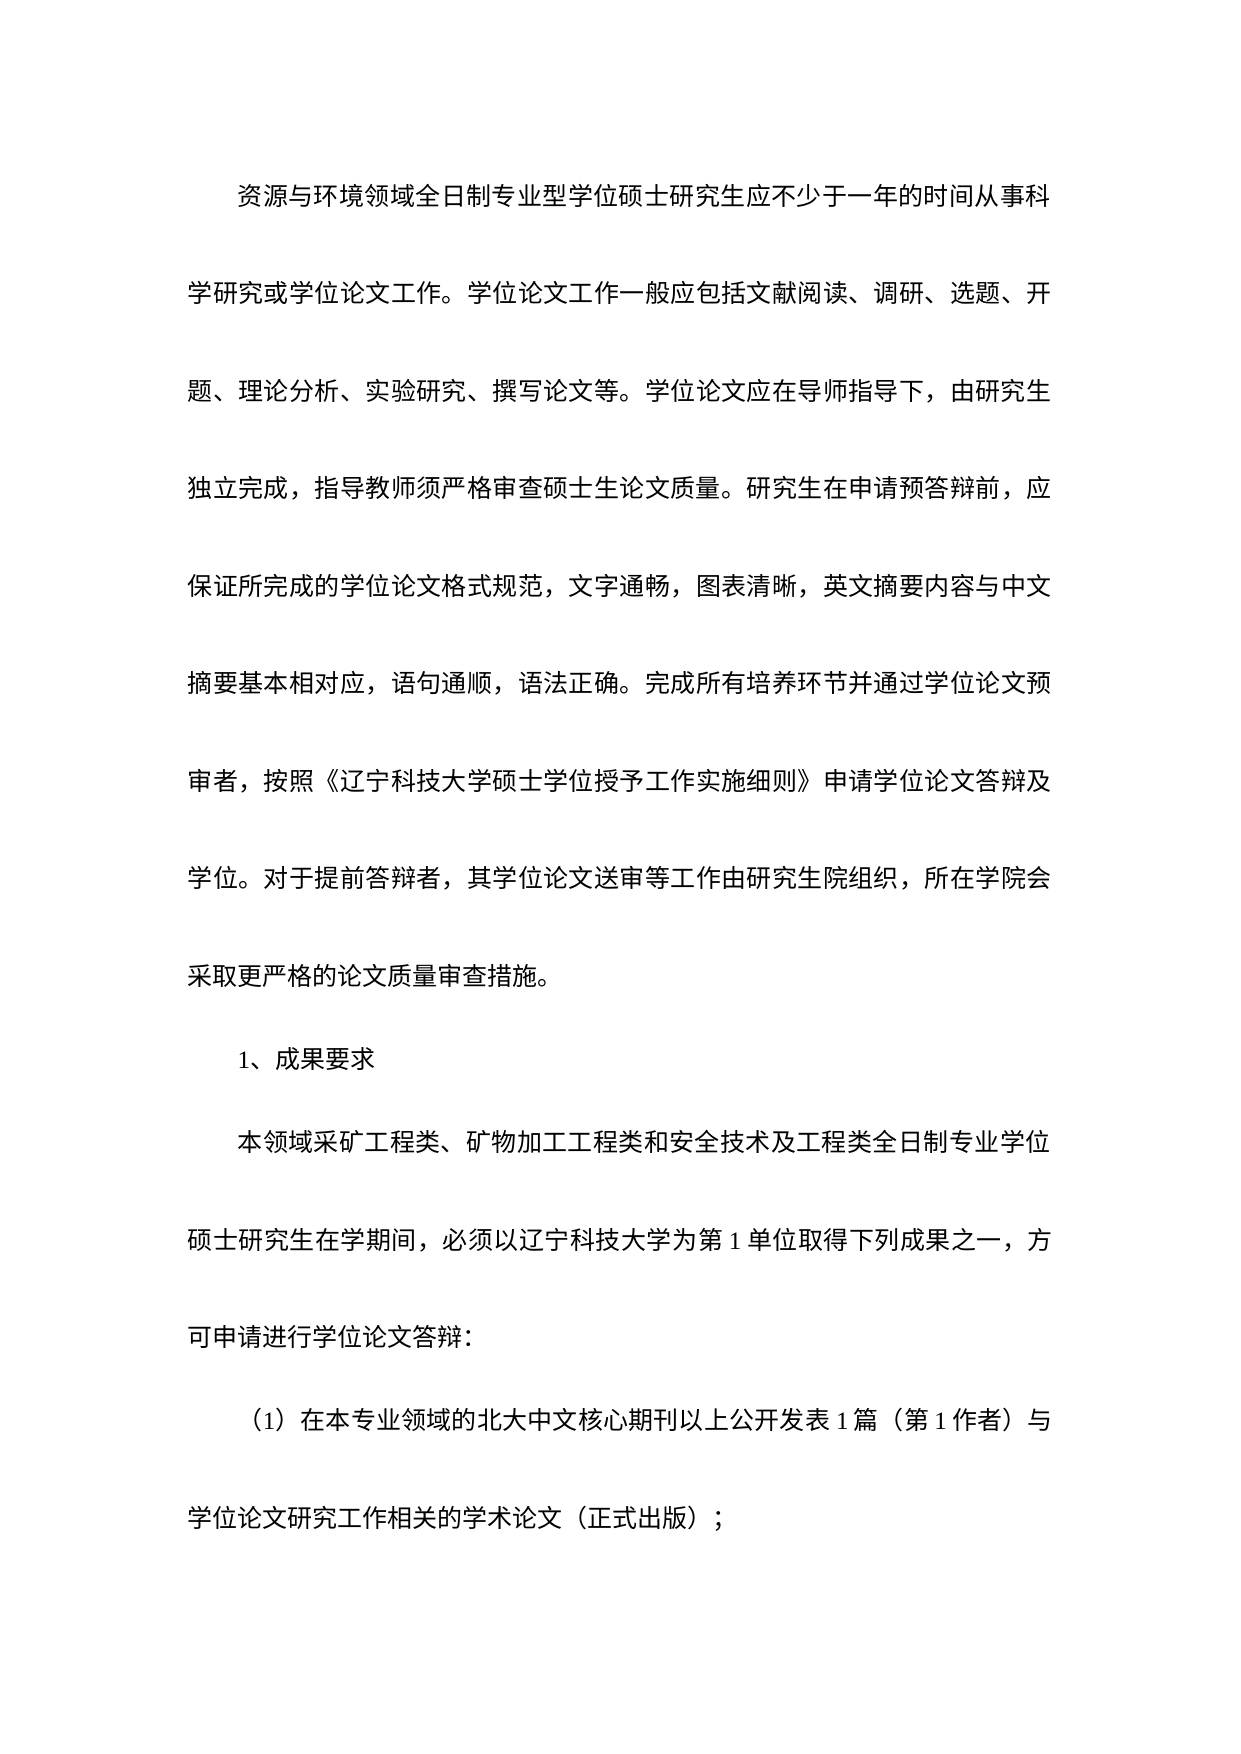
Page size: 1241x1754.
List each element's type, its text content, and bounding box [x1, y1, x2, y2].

text 本领域采矿工程类、矿物加工工程类和安全技术及工程类全日制专业学位硕士研究生在学期间，必须以辽宁科技大学为第1单位取得下列成果之一，方可申请进行学位论文答辩： [187, 1108, 1053, 1368]
text 1、成果要求 [187, 1025, 1053, 1090]
text 资源与环境领域全日制专业型学位硕士研究生应不少于一年的时间从事科学研究或学位论文工作。学位论文工作一般应包括文献阅读、调研、选题、开题、理论分析、实验研究、撰写论文等。学位论文应在导师指导下，由研究生独立完成，指导教师须严格审查硕士生论文质量。研究生在申请预答辩前，应保证所完成的学位论文格式规范，文字通畅，图表清晰，英文摘要内容与中文摘要基本相对应，语句通顺，语法正确。完成所有培养环节并通过学位论文预审者，按照《辽宁科技大学硕士学位授予工作实施细则》申请学位论文答辩及学位。对于提前答辩者，其学位论文送审等工作由研究生院组织，所在学院会采取更严格的论文质量审查措施。 [187, 162, 1053, 1007]
text （1）在本专业领域的北大中文核心期刊以上公开发表1篇（第1作者）与学位论文研究工作相关的学术论文（正式出版）； [187, 1386, 1053, 1549]
